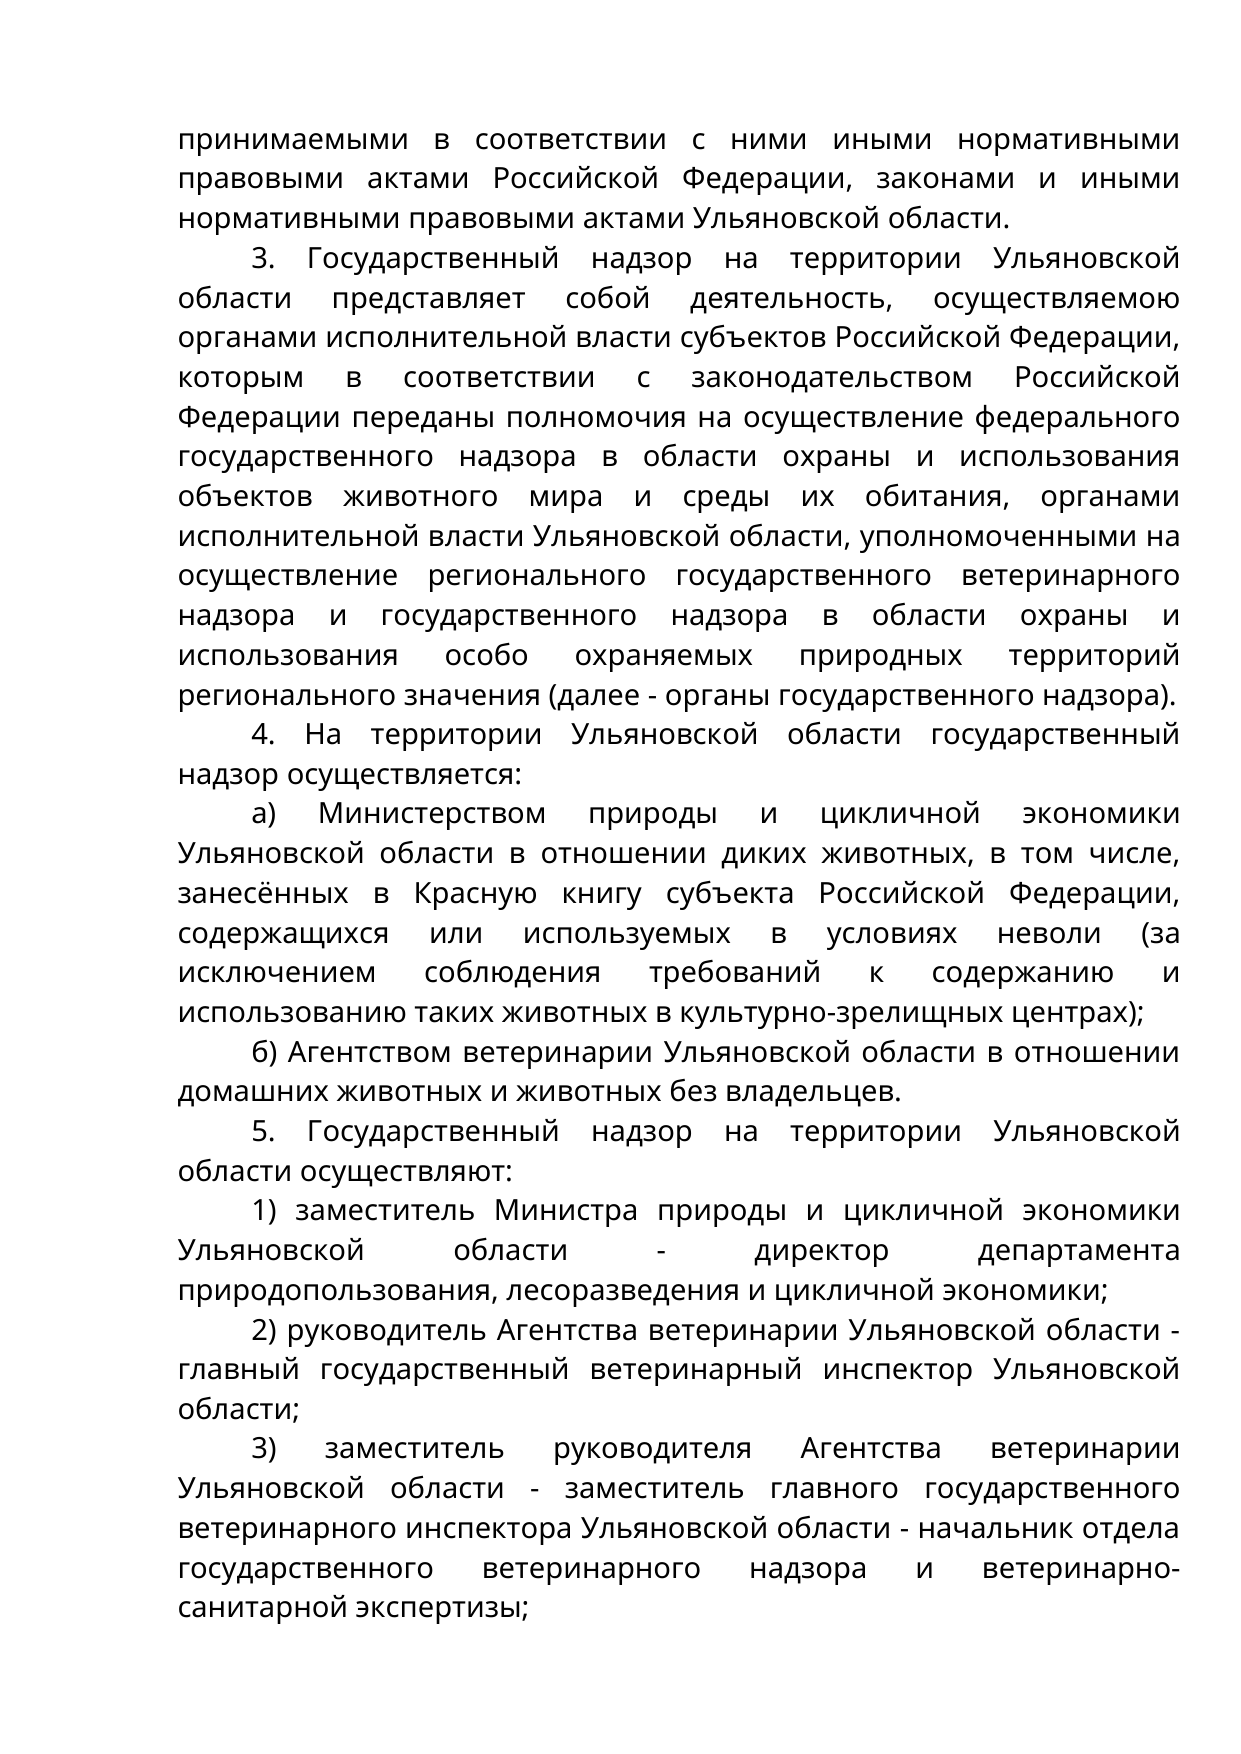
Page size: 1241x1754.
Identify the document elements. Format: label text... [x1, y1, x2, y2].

text 1) заместитель Министра природы и цикличной экономики Ульяновской области - директор департамента природопользования, лесоразведения и цикличной экономики; [177, 1190, 1181, 1309]
text б) Агентством ветеринарии Ульяновской области в отношении домашних животных и животных без владельцев. [177, 1031, 1181, 1110]
text 3) заместитель руководителя Агентства ветеринарии Ульяновской области - заместитель главного государственного ветеринарного инспектора Ульяновской области - начальник отдела государственного ветеринарного надзора и ветеринарно-санитарной экспертизы; [177, 1428, 1181, 1626]
text 2) руководитель Агентства ветеринарии Ульяновской области - главный государственный ветеринарный инспектор Ульяновской области; [177, 1309, 1181, 1428]
text 4. На территории Ульяновской области государственный надзор осуществляется: [177, 713, 1181, 793]
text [177, 118, 1181, 237]
text а) Министерством природы и цикличной экономики Ульяновской области в отношении диких животных, в том числе, занесённых в Красную книгу субъекта Российской Федерации, содержащихся или используемых в условиях неволи (за исключением соблюдения требований к содержанию и использованию таких животных в культурно-зрелищных центрах); [177, 793, 1181, 1031]
text 3. Государственный надзор на территории Ульяновской области представляет собой деятельность, осуществляемою органами исполнительной власти субъектов Российской Федерации, которым в соответствии с законодательством Российской Федерации переданы полномочия на осуществление федерального государственного надзора в области охраны и использования объектов животного мира и среды их обитания, органами исполнительной власти Ульяновской области, уполномоченными на осуществление регионального государственного ветеринарного надзора и государственного надзора в области охраны и использования особо охраняемых природных территорий регионального значения (далее - органы государственного надзора). [177, 237, 1181, 713]
text 5. Государственный надзор на территории Ульяновской области осуществляют: [177, 1110, 1181, 1190]
